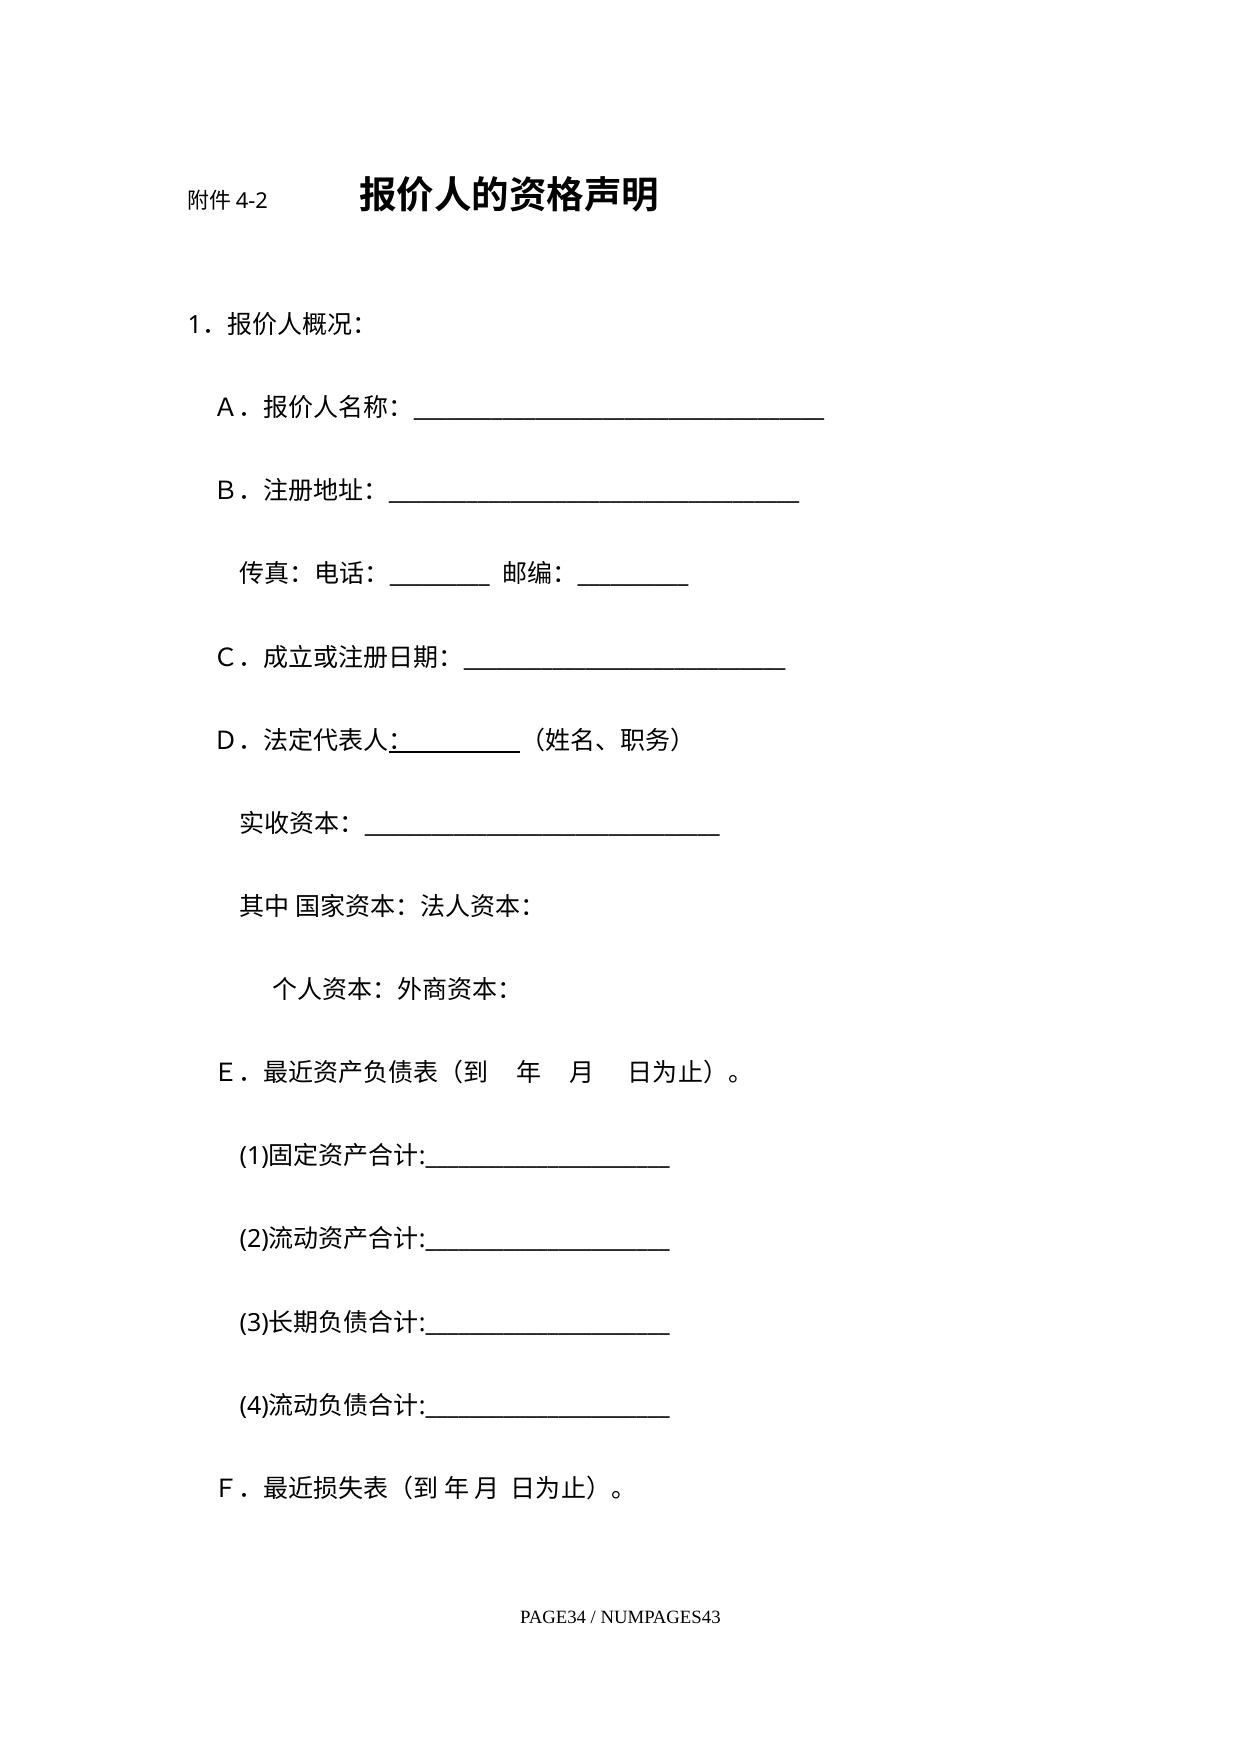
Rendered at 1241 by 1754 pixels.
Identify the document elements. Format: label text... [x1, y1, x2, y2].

text Ｂ．注册地址：_____________________________________ [187, 456, 1053, 521]
text Ｄ．法定代表人： （姓名、职务） [187, 706, 1053, 771]
text 个人资本：外商资本： [187, 955, 1053, 1020]
text 传真：电话：_________ 邮编：__________ [187, 539, 1053, 604]
text Ｃ．成立或注册日期：_____________________________ [187, 623, 1053, 688]
text Ａ．报价人名称：_____________________________________ [187, 373, 1053, 438]
text (1)固定资产合计:______________________ [187, 1121, 1053, 1186]
text 附件4-2 报价人的资格声明 [187, 160, 1053, 225]
text (4)流动负债合计:______________________ [187, 1371, 1053, 1436]
text (3)长期负债合计:______________________ [187, 1288, 1053, 1353]
text Ｆ．最近损失表（到 年 月 日为止）。 [187, 1454, 1053, 1519]
text 实收资本：________________________________ [187, 789, 1053, 854]
text 其中 国家资本：法人资本： [187, 872, 1053, 937]
text Ｅ．最近资产负债表（到 年 月 日为止）。 [187, 1038, 1053, 1103]
text 1．报价人概况： [187, 290, 1053, 355]
text (2)流动资产合计:______________________ [187, 1204, 1053, 1269]
